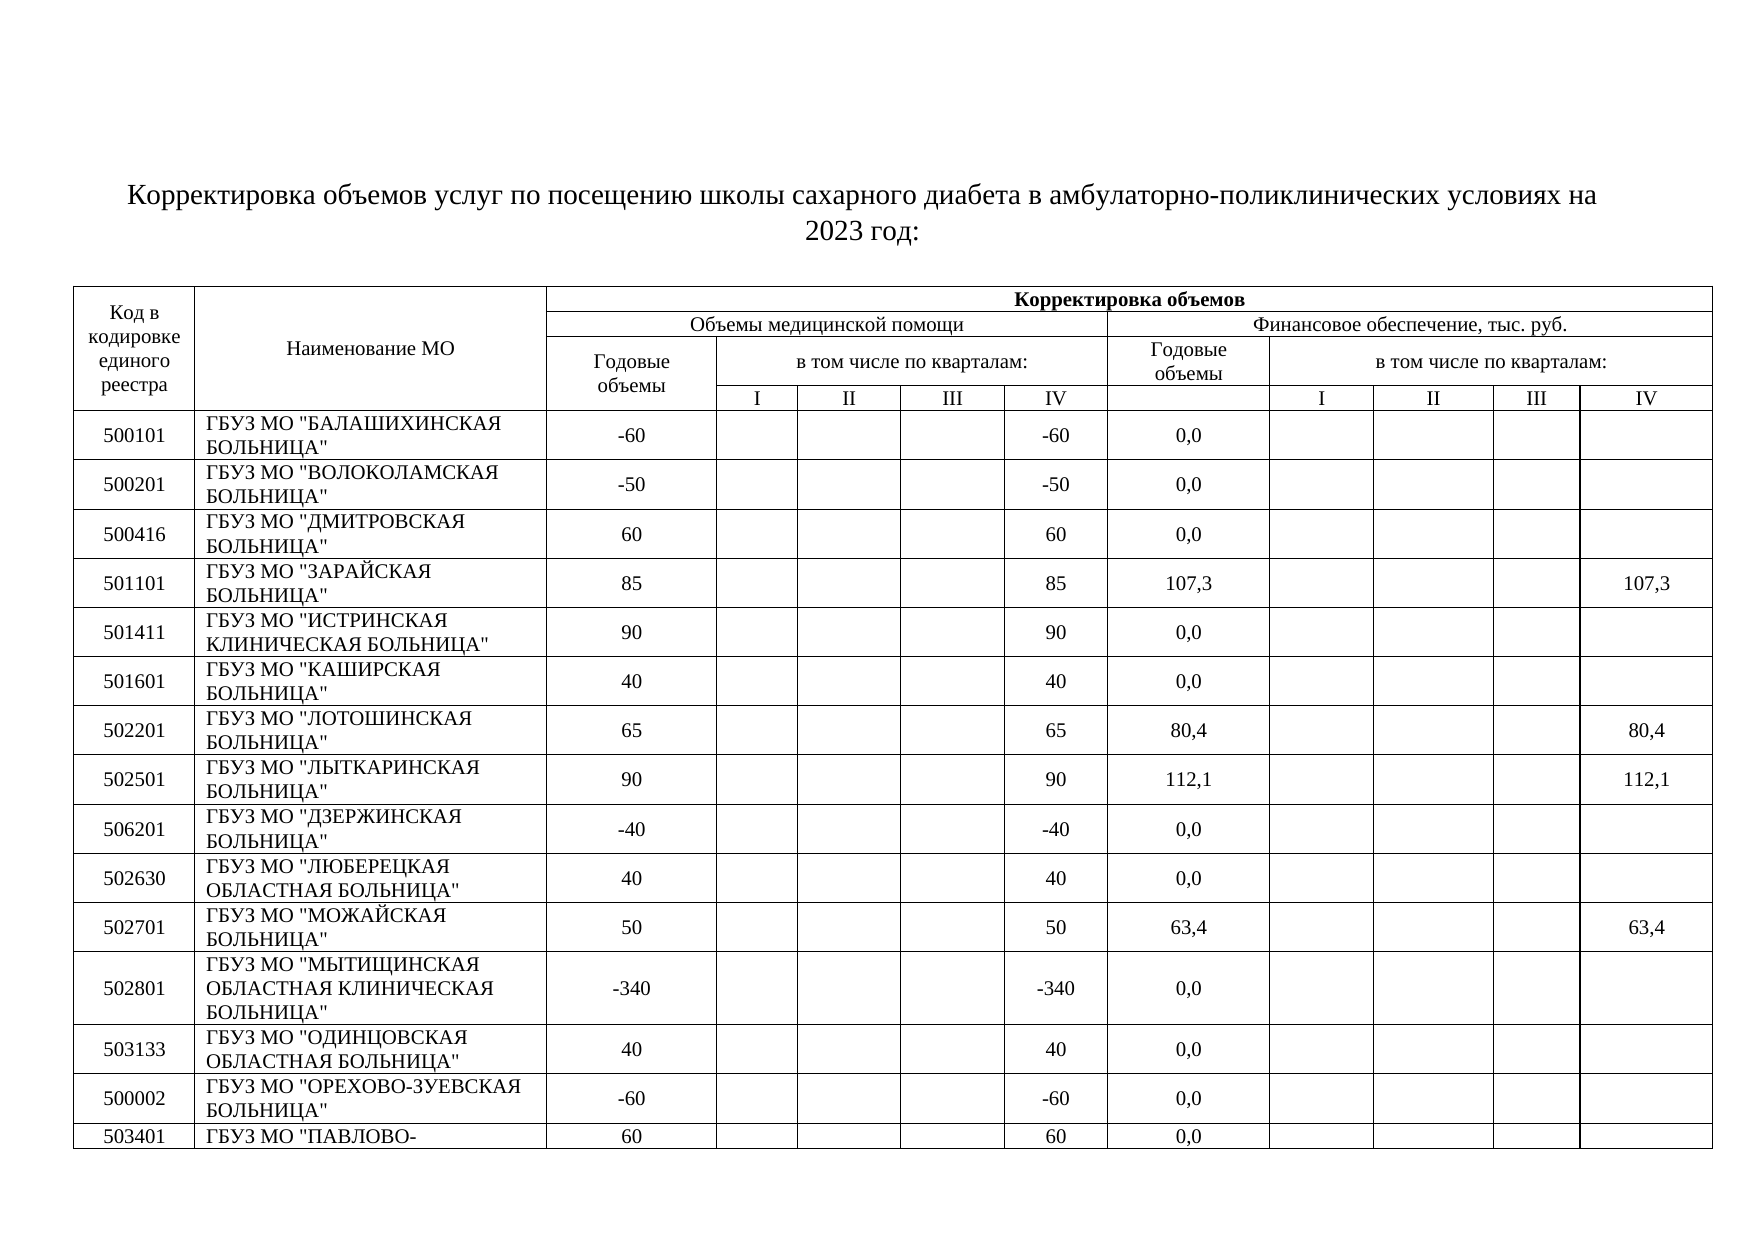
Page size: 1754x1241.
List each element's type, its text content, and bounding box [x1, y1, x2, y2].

table_cell [1374, 854, 1493, 902]
table_cell [1581, 805, 1712, 853]
table_cell 60 [1005, 510, 1107, 558]
table_cell [1374, 608, 1493, 656]
table_cell ГБУЗ МО "ЛОТОШИНСКАЯ БОЛЬНИЦА" [195, 706, 546, 754]
table_cell 80,4 [1581, 706, 1712, 754]
table_cell 0,0 [1108, 657, 1269, 705]
table_cell 60 [547, 1124, 716, 1148]
table_cell [717, 1025, 797, 1073]
table_cell [1581, 460, 1712, 508]
table_cell [717, 706, 797, 754]
table_cell [717, 755, 797, 803]
table_cell [798, 1074, 900, 1122]
table_cell [717, 559, 797, 607]
table_cell [1270, 608, 1373, 656]
table_cell [1374, 1074, 1493, 1122]
table_cell [1374, 657, 1493, 705]
table_cell [1108, 386, 1269, 410]
table_cell 107,3 [1581, 559, 1712, 607]
table_cell [901, 854, 1004, 902]
table_cell ГБУЗ МО "ЛЮБЕРЕЦКАЯ ОБЛАСТНАЯ БОЛЬНИЦА" [195, 854, 546, 902]
table_cell 502701 [74, 903, 194, 951]
table_cell -50 [1005, 460, 1107, 508]
table_cell -60 [547, 411, 716, 459]
table_cell 50 [547, 903, 716, 951]
table_cell [1270, 1025, 1373, 1073]
table_cell 0,0 [1108, 952, 1269, 1024]
table_cell [1374, 460, 1493, 508]
table_cell в том числе по кварталам: [717, 337, 1107, 385]
table_cell [1270, 755, 1373, 803]
text Корректировка объемов услуг по посещению школы сахарного диабета в амбулаторно-поликлинических условиях на 2023 год: [89, 177, 1636, 247]
table_cell [717, 608, 797, 656]
table_cell [1270, 1074, 1373, 1122]
table_cell 40 [1005, 854, 1107, 902]
table_cell [1374, 805, 1493, 853]
table_cell ГБУЗ МО "МЫТИЩИНСКАЯ ОБЛАСТНАЯ КЛИНИЧЕСКАЯ БОЛЬНИЦА" [195, 952, 546, 1024]
table_cell [901, 1025, 1004, 1073]
table_cell 0,0 [1108, 1025, 1269, 1073]
table_cell 63,4 [1108, 903, 1269, 951]
table_cell [901, 510, 1004, 558]
table_cell [798, 1124, 900, 1148]
table_cell [901, 411, 1004, 459]
table_cell 0,0 [1108, 608, 1269, 656]
table_cell [1374, 1124, 1493, 1148]
table_cell [798, 657, 900, 705]
table_cell 500002 [74, 1074, 194, 1122]
table_cell [1581, 1025, 1712, 1073]
table_cell [1374, 952, 1493, 1024]
table_cell IV [1581, 386, 1712, 410]
table_cell 90 [1005, 608, 1107, 656]
table_cell [1270, 460, 1373, 508]
table_cell 0,0 [1108, 1124, 1269, 1148]
table_cell [1581, 1124, 1712, 1148]
table_cell ГБУЗ МО "ДМИТРОВСКАЯ БОЛЬНИЦА" [195, 510, 546, 558]
table_cell [1494, 952, 1579, 1024]
table_cell 65 [547, 706, 716, 754]
table_cell [717, 657, 797, 705]
table_cell 0,0 [1108, 510, 1269, 558]
table_cell [1374, 706, 1493, 754]
table_cell Объемы медицинской помощи [547, 312, 1107, 336]
table_cell 40 [547, 657, 716, 705]
table_cell [798, 952, 900, 1024]
table_cell [717, 854, 797, 902]
table_cell [901, 755, 1004, 803]
table_cell [1494, 755, 1579, 803]
table_cell -60 [1005, 1074, 1107, 1122]
table_cell ГБУЗ МО "ОДИНЦОВСКАЯ ОБЛАСТНАЯ БОЛЬНИЦА" [195, 1025, 546, 1073]
table_cell [901, 657, 1004, 705]
table_cell 500101 [74, 411, 194, 459]
table_cell [1494, 1124, 1579, 1148]
table_cell [798, 608, 900, 656]
table_cell -340 [1005, 952, 1107, 1024]
table_cell ГБУЗ МО "МОЖАЙСКАЯ БОЛЬНИЦА" [195, 903, 546, 951]
table_cell [1374, 903, 1493, 951]
table_cell [798, 854, 900, 902]
table_cell [901, 903, 1004, 951]
table_cell [901, 608, 1004, 656]
table_cell 0,0 [1108, 854, 1269, 902]
table_cell [717, 411, 797, 459]
table_cell [901, 1124, 1004, 1148]
table_cell 0,0 [1108, 411, 1269, 459]
table_cell ГБУЗ МО "ДЗЕРЖИНСКАЯ БОЛЬНИЦА" [195, 805, 546, 853]
table_cell III [901, 386, 1004, 410]
table_cell 501101 [74, 559, 194, 607]
table_cell [717, 460, 797, 508]
table_cell [717, 952, 797, 1024]
table_cell ГБУЗ МО "БАЛАШИХИНСКАЯ БОЛЬНИЦА" [195, 411, 546, 459]
table_cell 107,3 [1108, 559, 1269, 607]
table_cell [1374, 1025, 1493, 1073]
table_cell [1494, 411, 1579, 459]
table_cell 501601 [74, 657, 194, 705]
table_header Код в кодировке единого реестра [74, 287, 194, 410]
table_cell 502801 [74, 952, 194, 1024]
table_cell [901, 1074, 1004, 1122]
table_cell 500201 [74, 460, 194, 508]
table_cell 506201 [74, 805, 194, 853]
table_cell -40 [1005, 805, 1107, 853]
table_cell [901, 952, 1004, 1024]
table_cell -60 [1005, 411, 1107, 459]
table_cell [1494, 1025, 1579, 1073]
table_cell Финансовое обеспечение, тыс. руб. [1108, 312, 1712, 336]
table_cell [1494, 903, 1579, 951]
table_cell 60 [547, 510, 716, 558]
table_cell в том числе по кварталам: [1270, 337, 1712, 385]
table_cell 112,1 [1108, 755, 1269, 803]
table_cell 40 [1005, 657, 1107, 705]
table_cell [798, 460, 900, 508]
table_cell 80,4 [1108, 706, 1269, 754]
table_cell [798, 510, 900, 558]
table_cell [798, 559, 900, 607]
table_cell 501411 [74, 608, 194, 656]
table_cell [1270, 510, 1373, 558]
table_cell ГБУЗ МО "ПАВЛОВО-ПОСАДСКАЯ БОЛЬНИЦА" [195, 1124, 546, 1148]
table_cell [1581, 952, 1712, 1024]
table_cell [1374, 755, 1493, 803]
table_cell -50 [547, 460, 716, 508]
table_cell [1581, 411, 1712, 459]
table_cell II [1374, 386, 1493, 410]
table_cell IV [1005, 386, 1107, 410]
table_cell [1270, 1124, 1373, 1148]
table_cell 65 [1005, 706, 1107, 754]
table_cell [1581, 854, 1712, 902]
table_cell ГБУЗ МО "ВОЛОКОЛАМСКАЯ БОЛЬНИЦА" [195, 460, 546, 508]
table_cell [1494, 854, 1579, 902]
table_cell [1374, 510, 1493, 558]
table_cell [717, 510, 797, 558]
table_cell III [1494, 386, 1579, 410]
table_cell -60 [547, 1074, 716, 1122]
table_cell II [798, 386, 900, 410]
table_cell 0,0 [1108, 1074, 1269, 1122]
table_cell 85 [547, 559, 716, 607]
table_cell 60 [1005, 1124, 1107, 1148]
table_cell [798, 805, 900, 853]
table_cell 85 [1005, 559, 1107, 607]
table_cell [1270, 411, 1373, 459]
table_cell 40 [1005, 1025, 1107, 1073]
table_cell 90 [547, 755, 716, 803]
table_cell [1581, 510, 1712, 558]
table_cell [1270, 706, 1373, 754]
table_cell 40 [547, 1025, 716, 1073]
table_cell ГБУЗ МО "ЗАРАЙСКАЯ БОЛЬНИЦА" [195, 559, 546, 607]
table_cell -340 [547, 952, 716, 1024]
table_cell [901, 460, 1004, 508]
table_cell [717, 805, 797, 853]
table_cell [1581, 1074, 1712, 1122]
table_cell 503133 [74, 1025, 194, 1073]
table_cell 0,0 [1108, 460, 1269, 508]
table_cell [1494, 805, 1579, 853]
table_cell Годовые объемы [1108, 337, 1269, 385]
table_cell [798, 755, 900, 803]
table_cell [1270, 559, 1373, 607]
table_cell [1494, 608, 1579, 656]
table_cell ГБУЗ МО "ЛЫТКАРИНСКАЯ БОЛЬНИЦА" [195, 755, 546, 803]
table_cell [901, 706, 1004, 754]
table_cell 500416 [74, 510, 194, 558]
table_cell ГБУЗ МО "ОРЕХОВО-ЗУЕВСКАЯ БОЛЬНИЦА" [195, 1074, 546, 1122]
table_cell [1581, 608, 1712, 656]
table_cell [1270, 903, 1373, 951]
table_cell [1270, 952, 1373, 1024]
table_cell 503401 [74, 1124, 194, 1148]
table_cell [901, 805, 1004, 853]
table_header Корректировка объемов [547, 287, 1712, 311]
table_cell [1270, 805, 1373, 853]
table_cell 502201 [74, 706, 194, 754]
table_cell 502501 [74, 755, 194, 803]
table_cell -40 [547, 805, 716, 853]
table_cell 0,0 [1108, 805, 1269, 853]
table_cell 112,1 [1581, 755, 1712, 803]
table_cell ГБУЗ МО "ИСТРИНСКАЯ КЛИНИЧЕСКАЯ БОЛЬНИЦА" [195, 608, 546, 656]
table_cell 90 [547, 608, 716, 656]
table_header Наименование МО [195, 287, 546, 410]
table_cell [1374, 411, 1493, 459]
table_cell ГБУЗ МО "КАШИРСКАЯ БОЛЬНИЦА" [195, 657, 546, 705]
table_cell [1270, 657, 1373, 705]
table_cell I [1270, 386, 1373, 410]
table_cell 40 [547, 854, 716, 902]
table_cell [1494, 510, 1579, 558]
table_cell [901, 559, 1004, 607]
table_cell [798, 706, 900, 754]
table_cell [717, 903, 797, 951]
table_cell [1494, 706, 1579, 754]
table_cell [1374, 559, 1493, 607]
table_cell [1494, 1074, 1579, 1122]
table_cell Годовые объемы [547, 337, 716, 410]
table_cell 50 [1005, 903, 1107, 951]
table_cell I [717, 386, 797, 410]
table_cell [1494, 460, 1579, 508]
table_cell 90 [1005, 755, 1107, 803]
table_cell [798, 411, 900, 459]
table_cell [798, 903, 900, 951]
table_cell 63,4 [1581, 903, 1712, 951]
table_cell [1270, 854, 1373, 902]
table_cell [717, 1074, 797, 1122]
table_cell [1494, 559, 1579, 607]
table_cell [717, 1124, 797, 1148]
table_cell [1494, 657, 1579, 705]
table_cell [798, 1025, 900, 1073]
table_cell 502630 [74, 854, 194, 902]
table_cell [1581, 657, 1712, 705]
